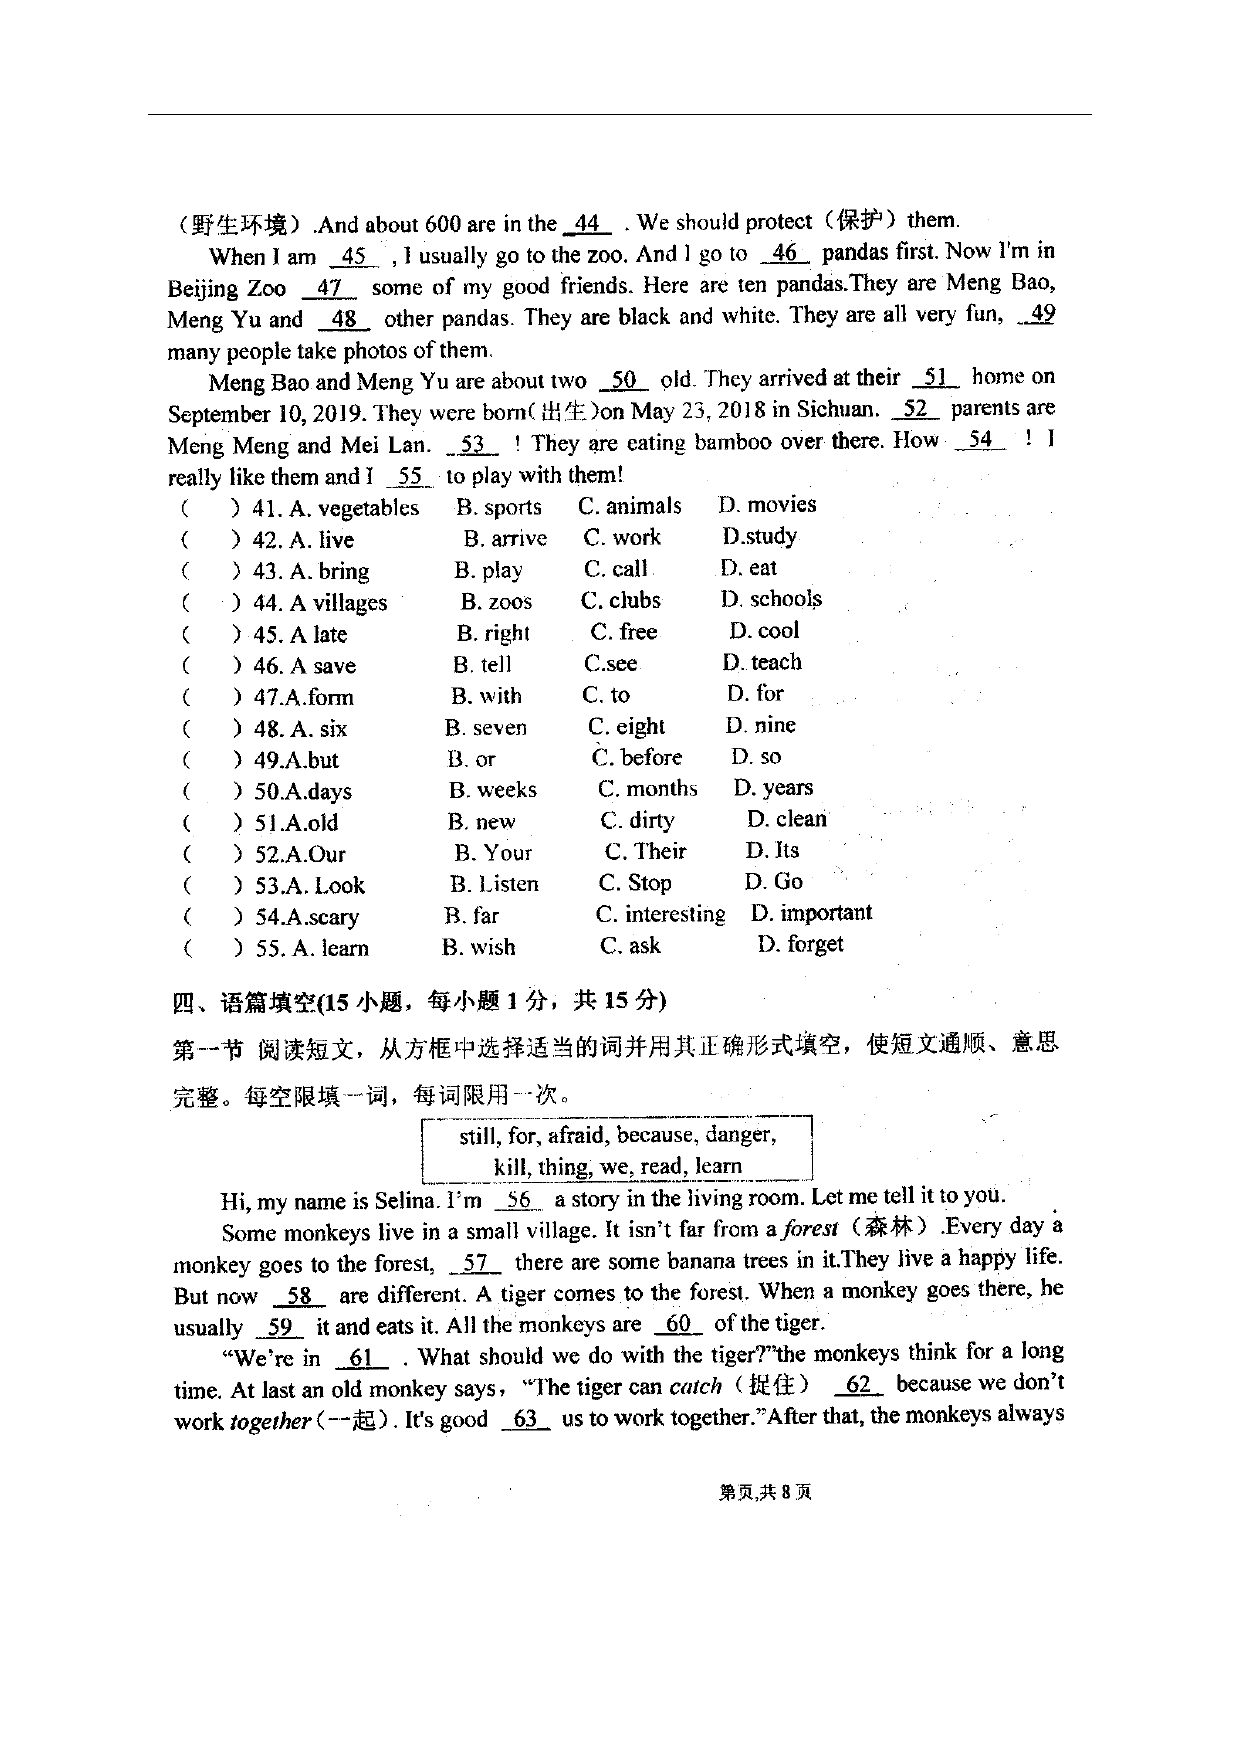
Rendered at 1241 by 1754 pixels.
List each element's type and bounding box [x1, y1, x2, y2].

picture [147, 162, 1127, 1529]
